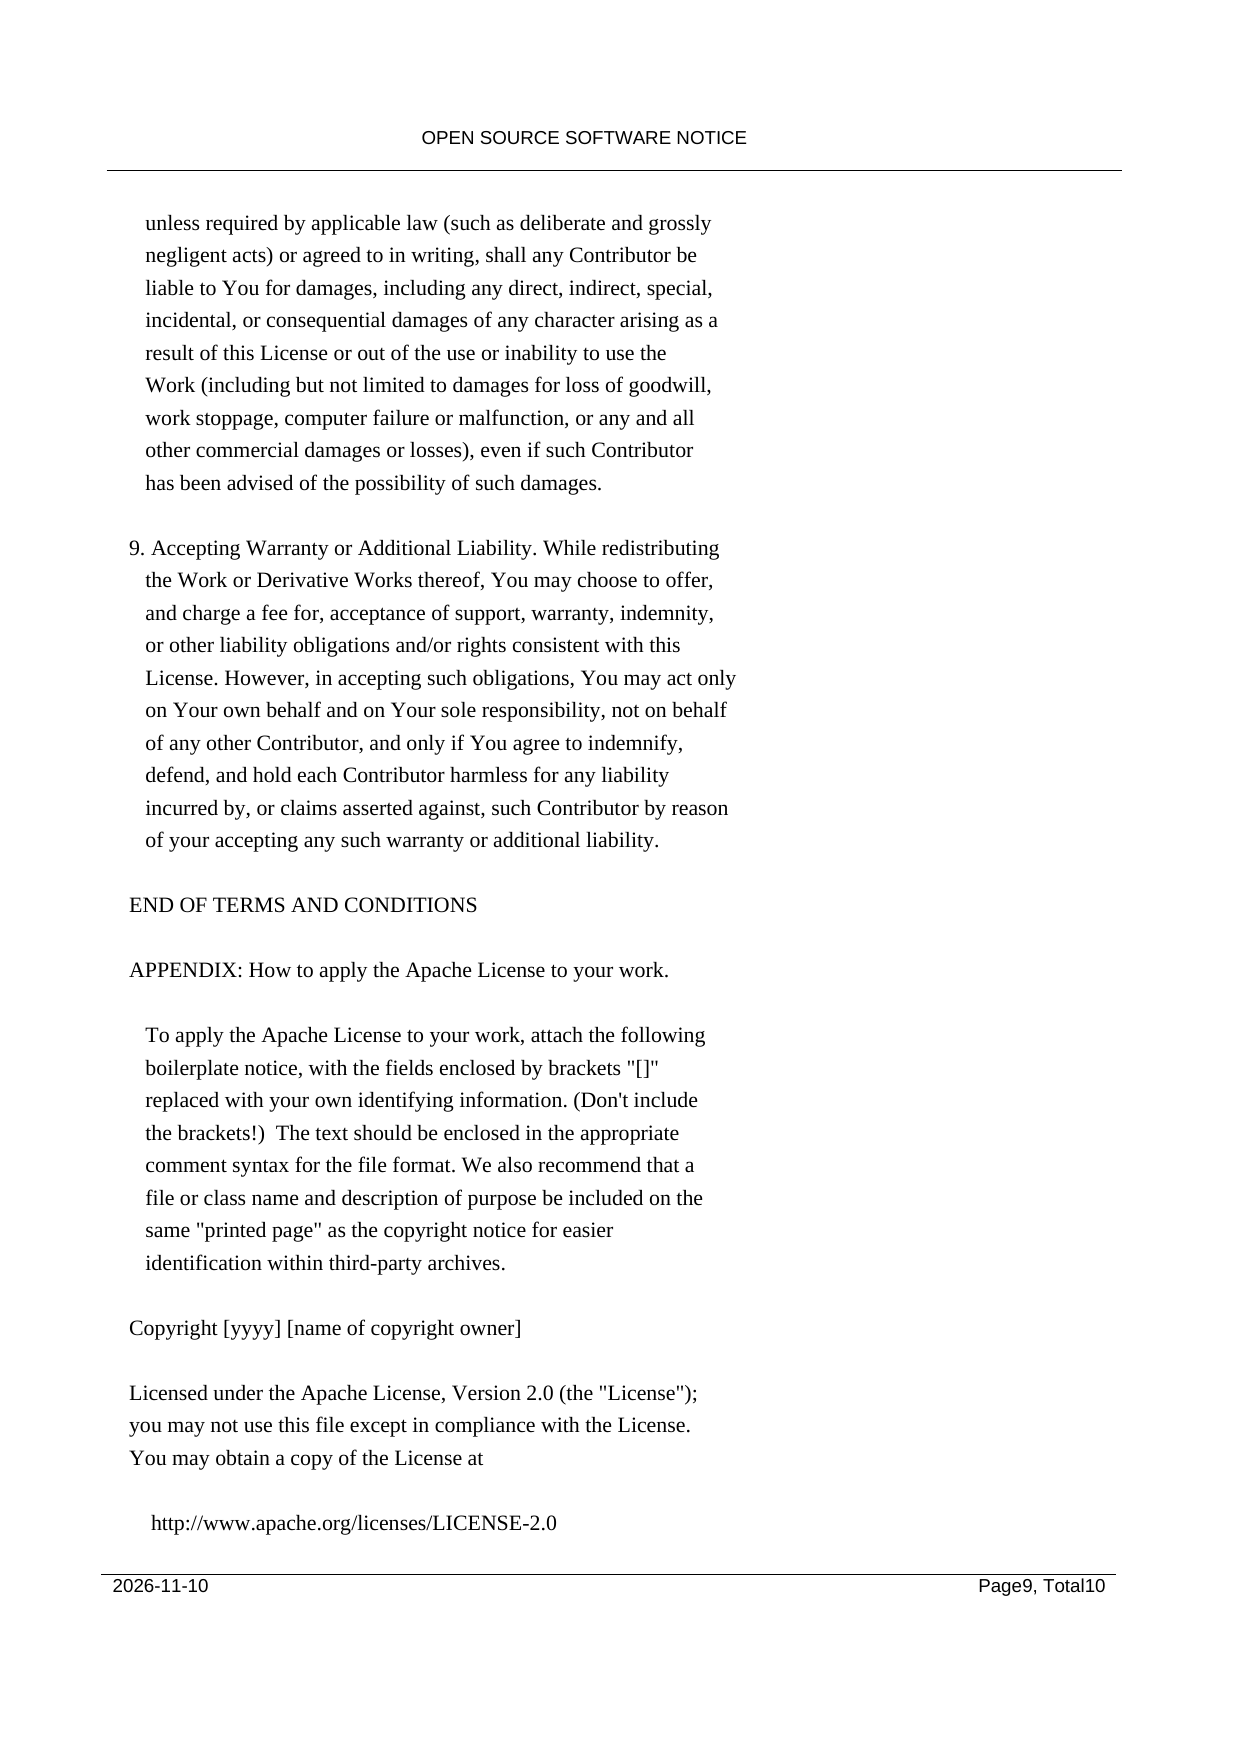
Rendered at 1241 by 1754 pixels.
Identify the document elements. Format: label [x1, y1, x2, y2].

text [112, 206, 1128, 1539]
